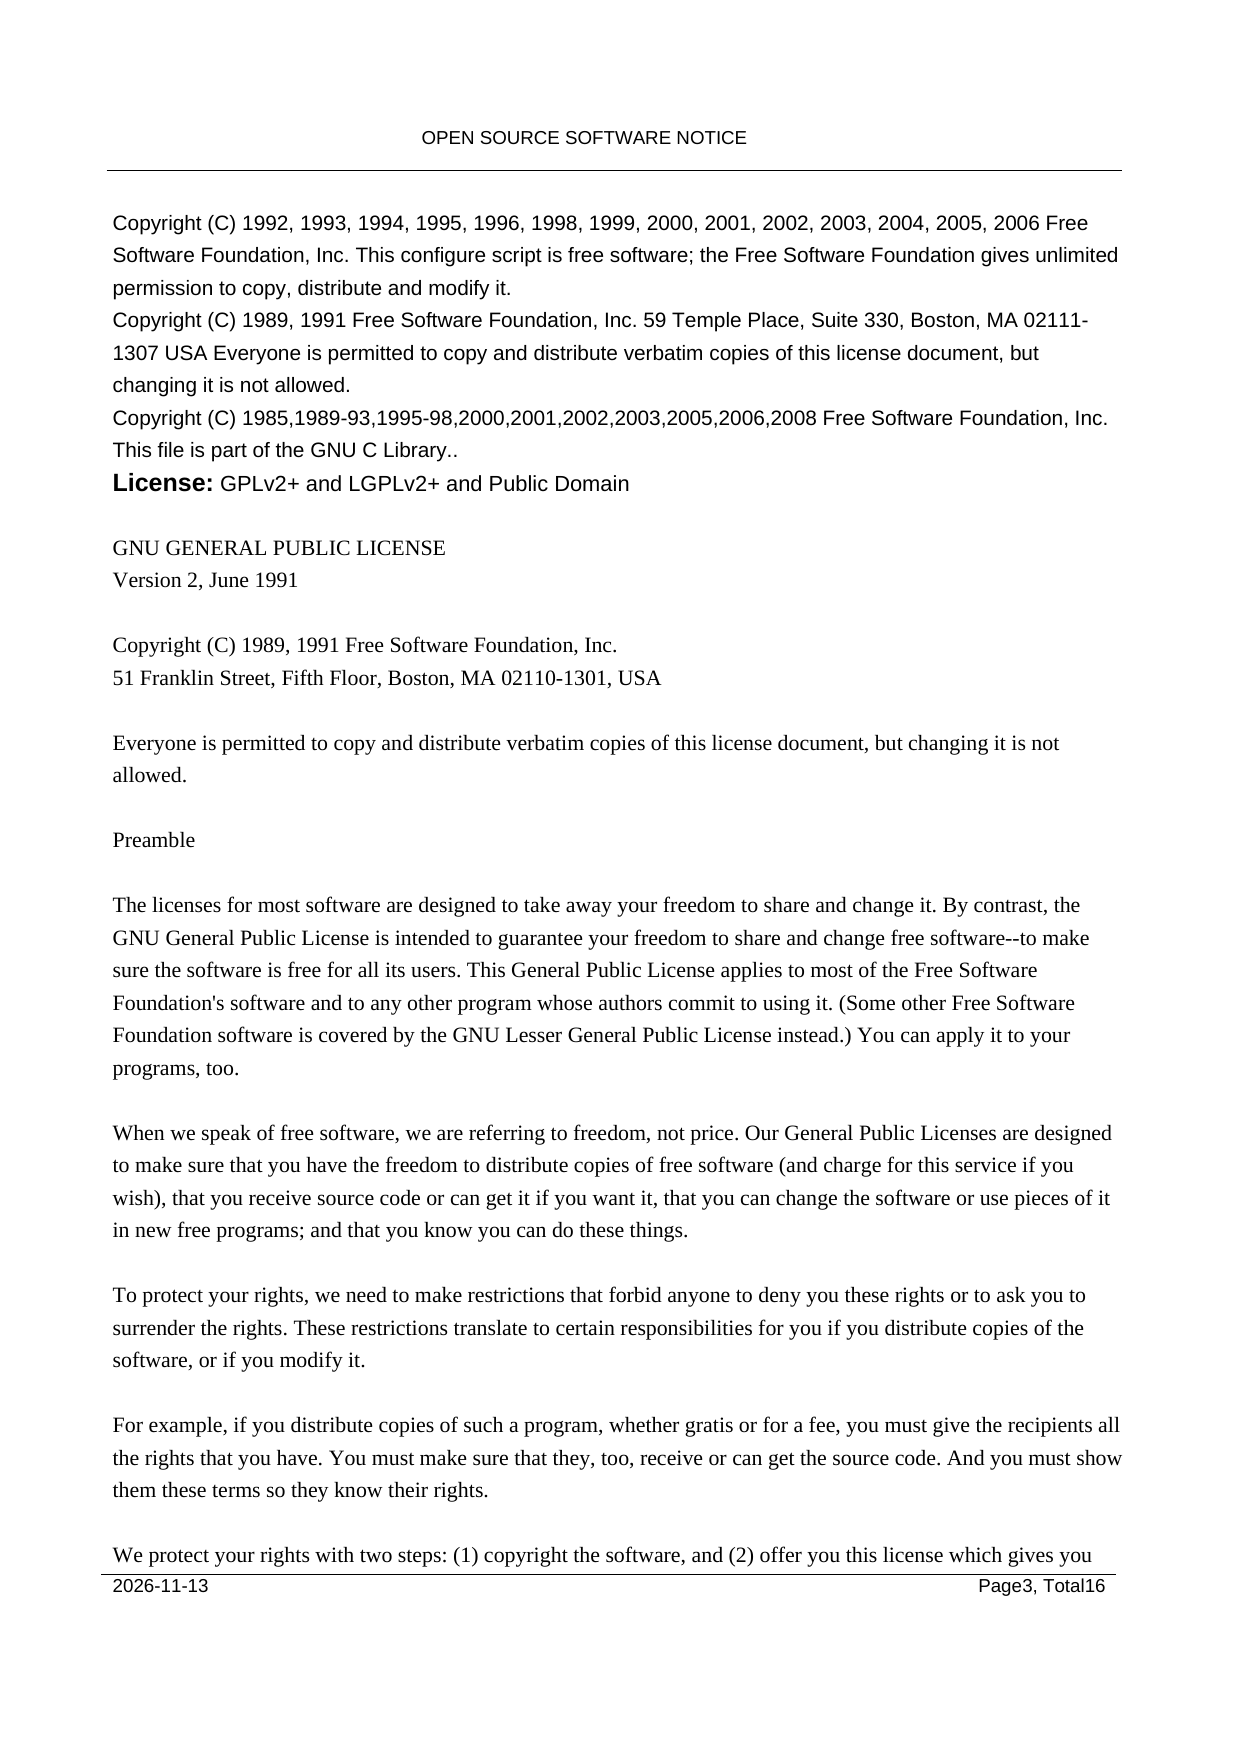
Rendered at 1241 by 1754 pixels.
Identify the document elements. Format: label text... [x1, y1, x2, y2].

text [112, 466, 1128, 1571]
text Copyright (C) 1992, 1993, 1994, 1995, 1996, 1998, 1999, 2000, 2001, 2002, 2003, 2004, 2005, 2006 Free Software Foundation, Inc. This configure script is free software; the Free Software Foundation gives unlimited permission to copy, distribute and modify it. [112, 206, 1128, 304]
text Copyright (C) 1985,1989-93,1995-98,2000,2001,2002,2003,2005,2006,2008 Free Software Foundation, Inc. This file is part of the GNU C Library.. [112, 401, 1128, 466]
text Copyright (C) 1989, 1991 Free Software Foundation, Inc. 59 Temple Place, Suite 330, Boston, MA 02111-1307 USA Everyone is permitted to copy and distribute verbatim copies of this license document, but changing it is not allowed. [112, 304, 1128, 401]
